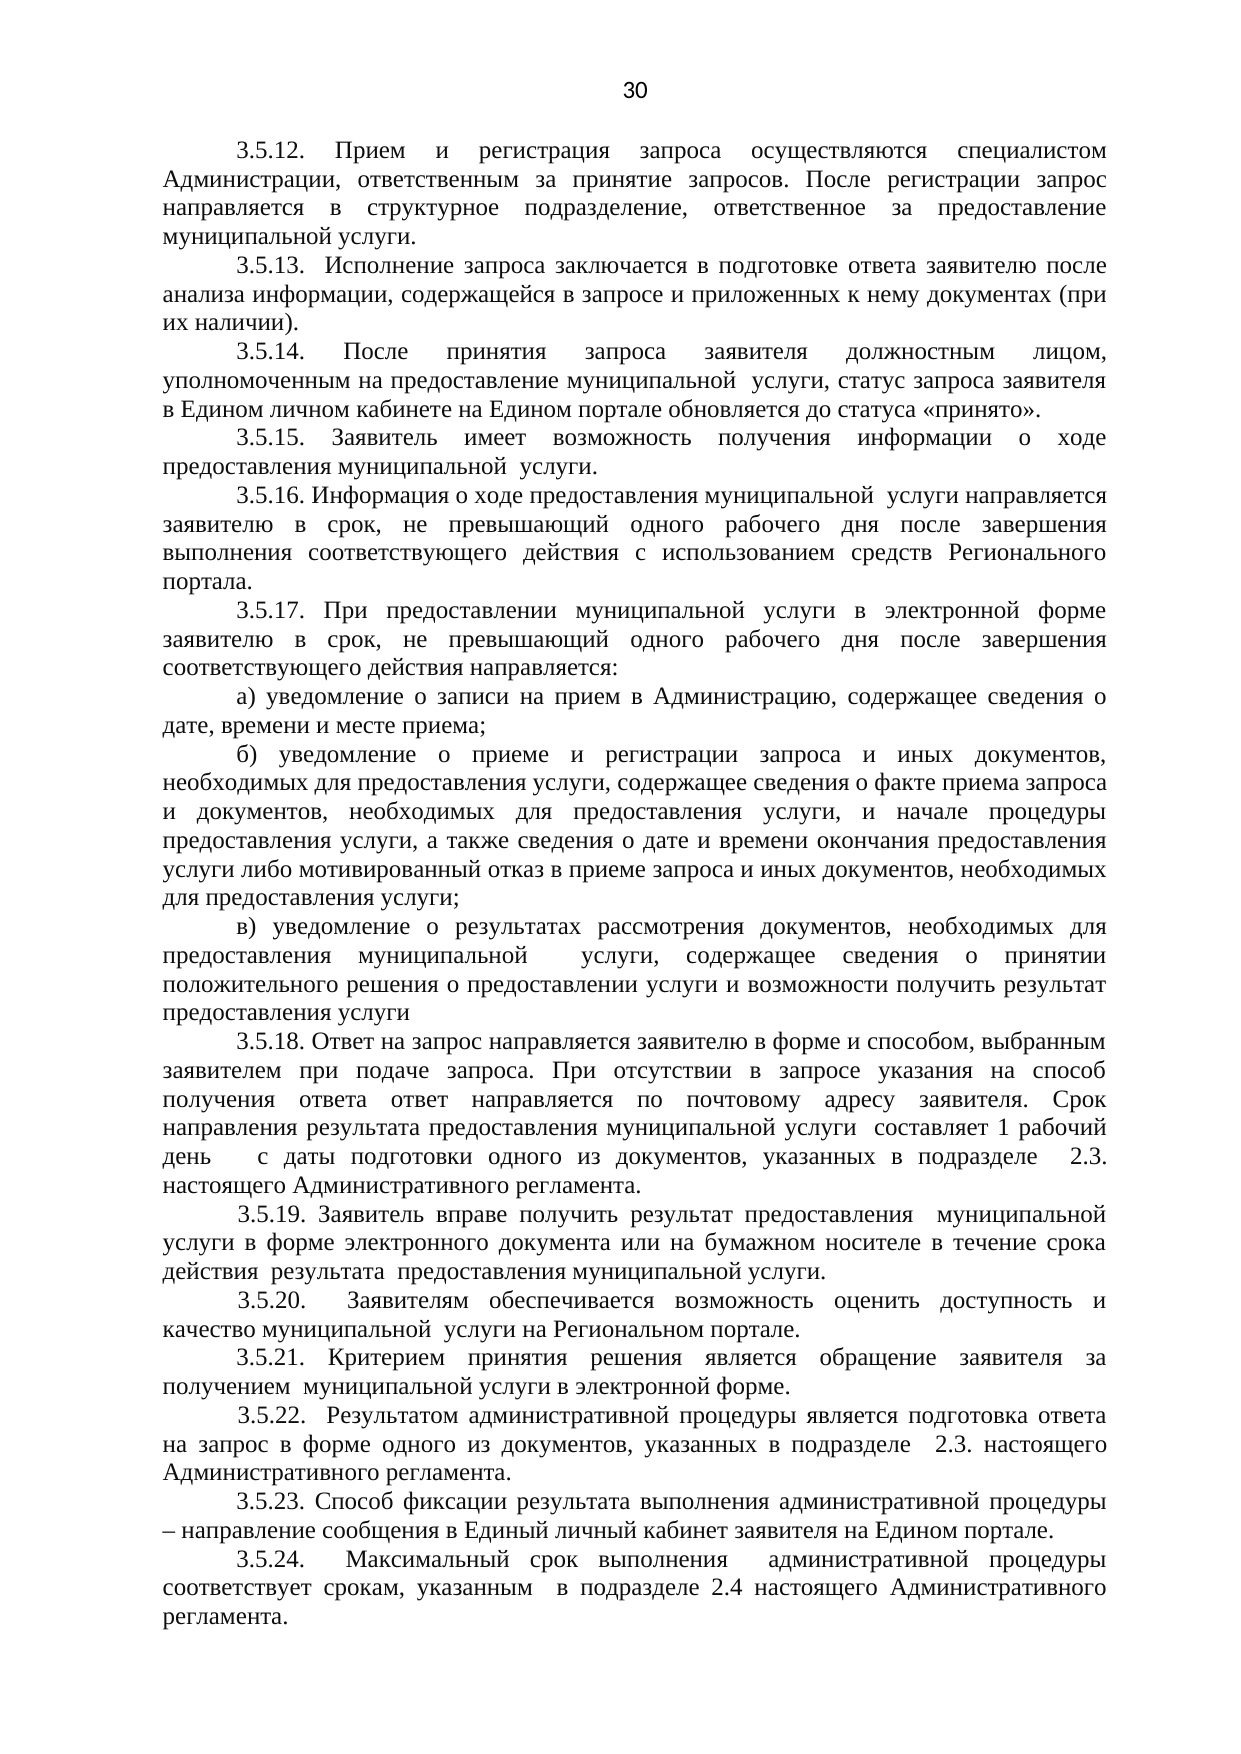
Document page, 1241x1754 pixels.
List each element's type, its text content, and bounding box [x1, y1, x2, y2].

text 3.5.13. Исполнение запроса заключается в подготовке ответа заявителю после анализа информации, содержащейся в запросе и приложенных к нему документах (при их наличии). [162, 250, 1107, 336]
text 3.5.12. Прием и регистрация запроса осуществляются специалистом Администрации, ответственным за принятие запросов. После регистрации запрос направляется в структурное подразделение, ответственное за предоставление муниципальной услуги. [162, 135, 1107, 250]
text 3.5.21. Критерием принятия решения является обращение заявителя за получением муниципальной услуги в электронной форме. [162, 1342, 1107, 1400]
text 3.5.14. После принятия запроса заявителя должностным лицом, уполномоченным на предоставление муниципальной услуги, статус запроса заявителя в Едином личном кабинете на Едином портале обновляется до статуса «принято». [162, 336, 1107, 422]
text 3.5.16. Информация о ходе предоставления муниципальной услуги направляется заявителю в срок, не превышающий одного рабочего дня после завершения выполнения соответствующего действия с использованием средств Регионального портала. [162, 480, 1107, 595]
text 3.5.17. При предоставлении муниципальной услуги в электронной форме заявителю в срок, не превышающий одного рабочего дня после завершения соответствующего действия направляется: [162, 595, 1107, 681]
text 3.5.22. Результатом административной процедуры является подготовка ответа на запрос в форме одного из документов, указанных в подразделе 2.3. настоящего Административного регламента. [162, 1400, 1107, 1486]
text 3.5.18. Ответ на запрос направляется заявителю в форме и способом, выбранным заявителем при подаче запроса. При отсутствии в запросе указания на способ получения ответа ответ направляется по почтовому адресу заявителя. Срок направления результата предоставления муниципальной услуги составляет 1 рабочий день с даты подготовки одного из документов, указанных в подразделе 2.3. настоящего Административного регламента. [162, 1026, 1107, 1199]
text 3.5.23. Способ фиксации результата выполнения административной процедуры – направление сообщения в Единый личный кабинет заявителя на Едином портале. [162, 1486, 1107, 1544]
text а) уведомление о записи на прием в Администрацию, содержащее сведения о дате, времени и месте приема; [162, 681, 1107, 739]
text 3.5.15. Заявитель имеет возможность получения информации о ходе предоставления муниципальной услуги. [162, 422, 1107, 480]
text в) уведомление о результатах рассмотрения документов, необходимых для предоставления муниципальной услуги, содержащее сведения о принятии положительного решения о предоставлении услуги и возможности получить результат предоставления услуги [162, 911, 1107, 1026]
text 3.5.24. Максимальный срок выполнения административной процедуры соответствует срокам, указанным в подразделе 2.4 настоящего Административного регламента. [162, 1544, 1107, 1630]
text б) уведомление о приеме и регистрации запроса и иных документов, необходимых для предоставления услуги, содержащее сведения о факте приема запроса и документов, необходимых для предоставления услуги, и начале процедуры предоставления услуги, а также сведения о дате и времени окончания предоставления услуги либо мотивированный отказ в приеме запроса и иных документов, необходимых для предоставления услуги; [162, 739, 1107, 911]
text 3.5.20. Заявителям обеспечивается возможность оценить доступность и качество муниципальной услуги на Региональном портале. [162, 1285, 1107, 1342]
text 3.5.19. Заявитель вправе получить результат предоставления муниципальной услуги в форме электронного документа или на бумажном носителе в течение срока действия результата предоставления муниципальной услуги. [162, 1199, 1107, 1285]
